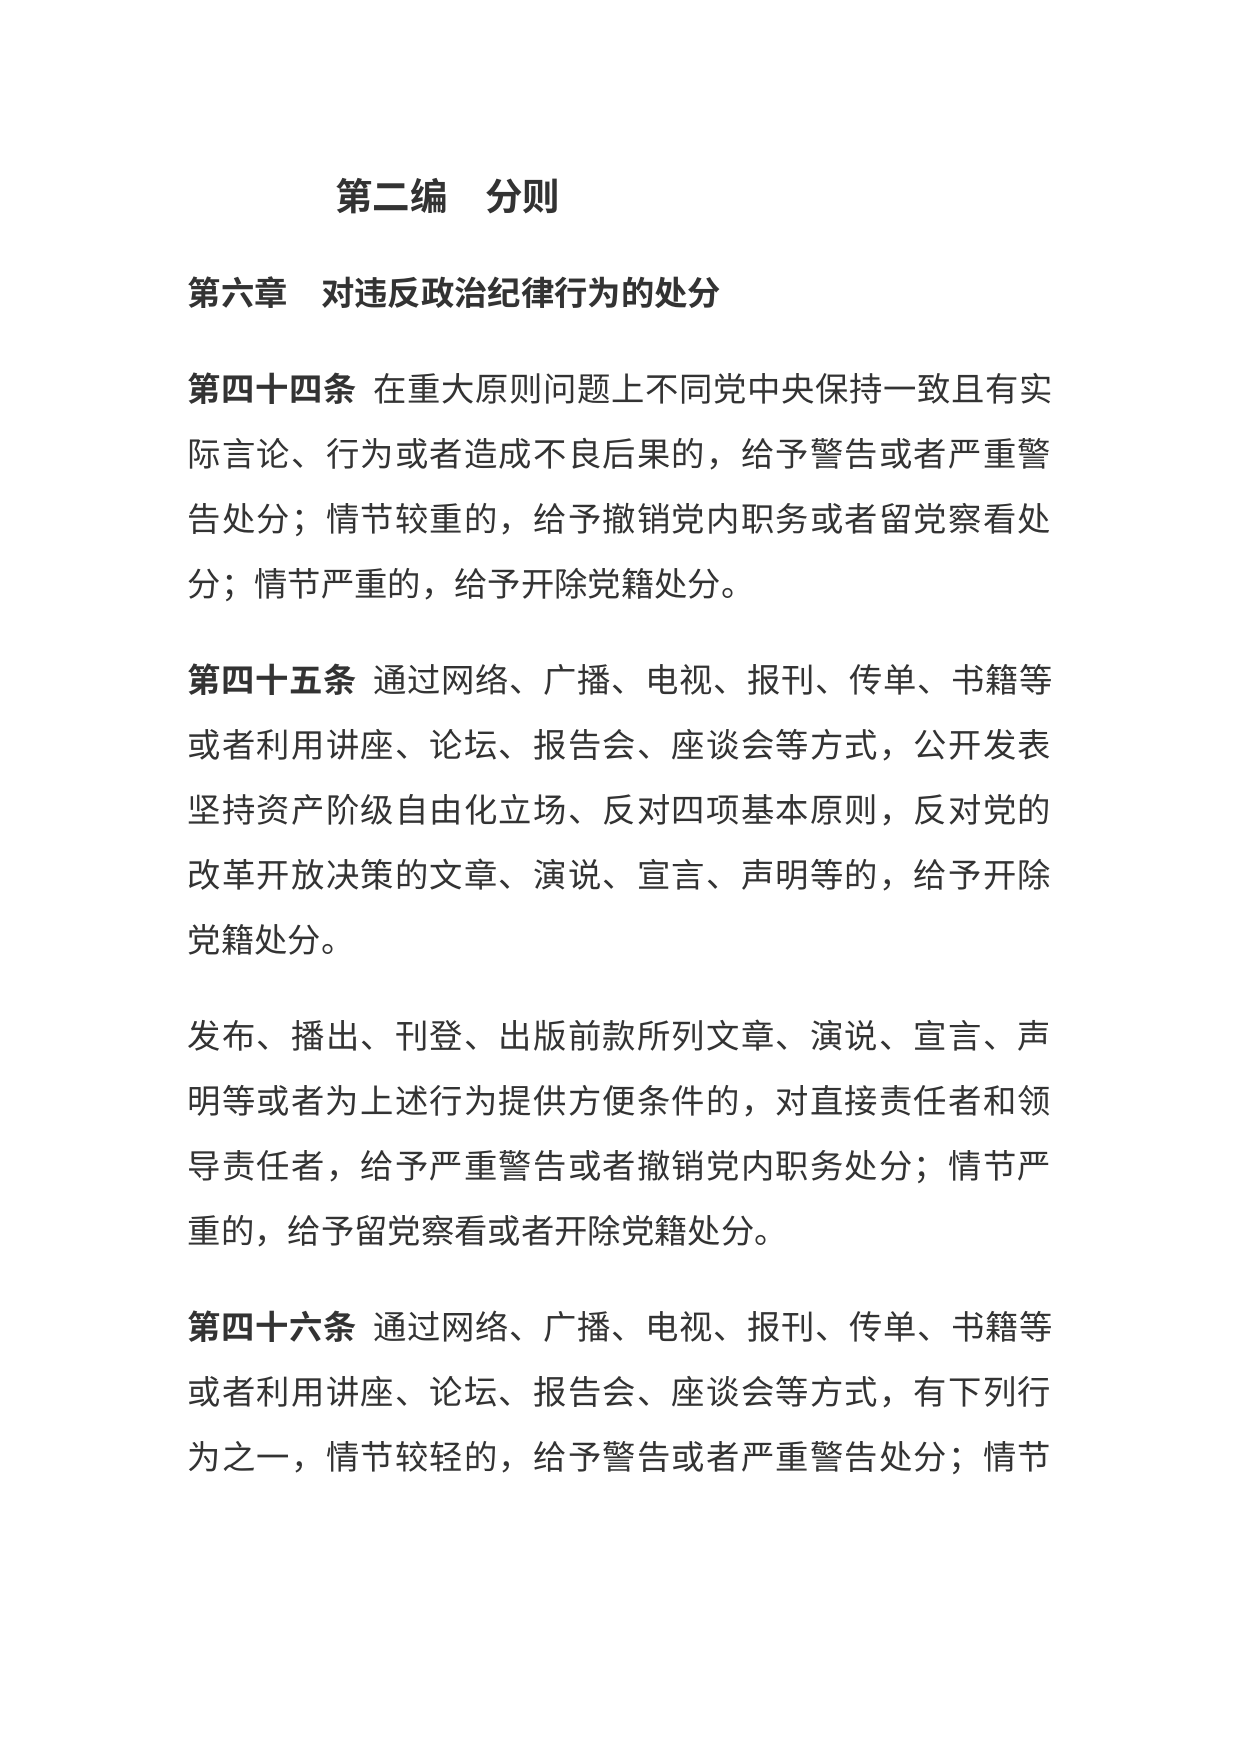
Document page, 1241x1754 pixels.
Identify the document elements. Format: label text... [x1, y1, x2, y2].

text 发布、播出、刊登、出版前款所列文章、演说、宣言、声明等或者为上述行为提供方便条件的，对直接责任者和领导责任者，给予严重警告或者撤销党内职务处分；情节严重的，给予留党察看或者开除党籍处分。 [187, 1002, 1053, 1262]
text 第四十四条 在重大原则问题上不同党中央保持一致且有实际言论、行为或者造成不良后果的，给予警告或者严重警告处分；情节较重的，给予撤销党内职务或者留党察看处分；情节严重的，给予开除党籍处分。 [187, 354, 1053, 614]
text 第四十五条 通过网络、广播、电视、报刊、传单、书籍等，或者利用讲座、论坛、报告会、座谈会等方式，公开发表坚持资产阶级自由化立场、反对四项基本原则，反对党的改革开放决策的文章、演说、宣言、声明等的，给予开除党籍处分。 [187, 645, 1053, 970]
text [187, 1293, 1053, 1488]
text 第二编 分则 [187, 162, 1053, 227]
text 第六章 对违反政治纪律行为的处分 [187, 258, 1053, 323]
